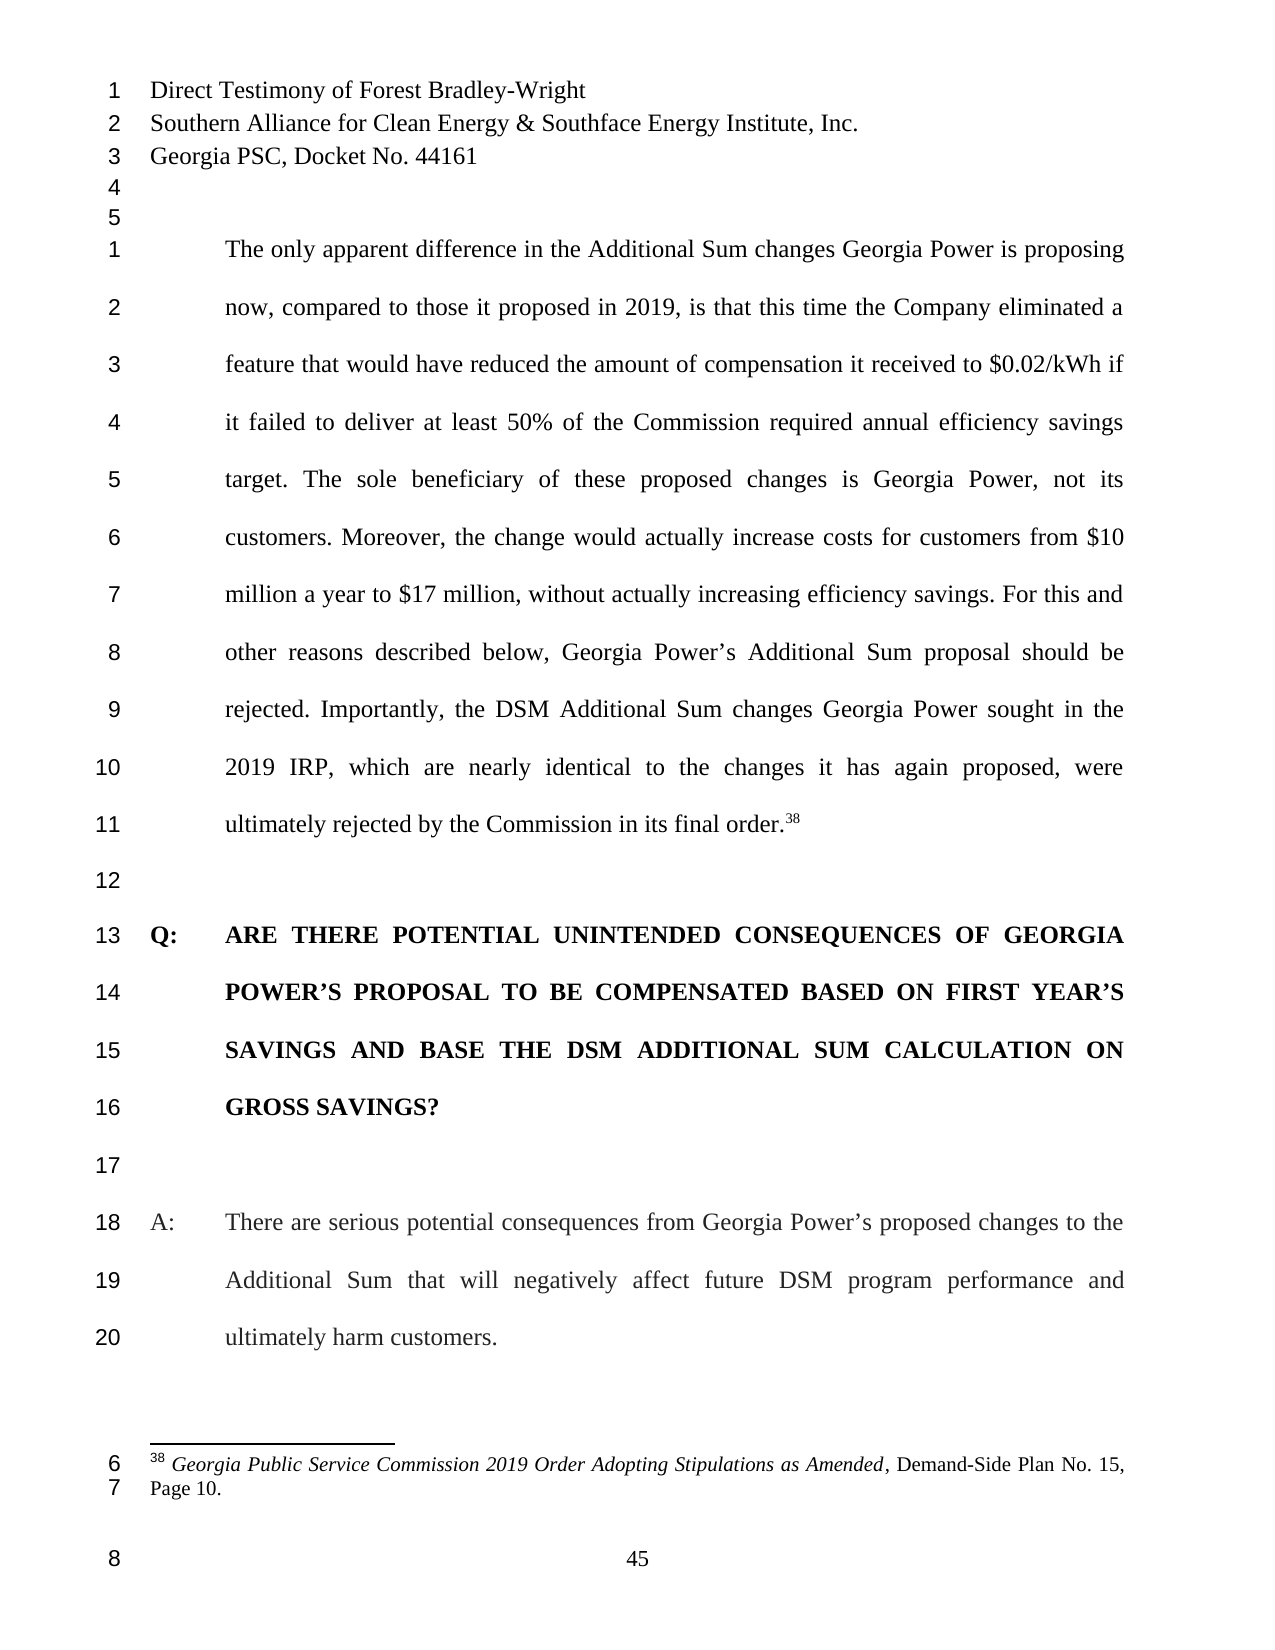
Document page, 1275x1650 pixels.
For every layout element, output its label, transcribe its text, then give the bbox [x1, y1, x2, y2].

text The only apparent difference in the Additional Sum changes Georgia Power is proposing now, compared to those it proposed in 2019, is that this time the Company eliminated a feature that would have reduced the amount of compensation it received to $0.02/kWh if it failed to deliver at least 50% of the Commission required annual efficiency savings target. The sole beneficiary of these proposed changes is Georgia Power, not its customers. Moreover, the change would actually increase costs for customers from $10 million a year to $17 million, without actually increasing efficiency savings. For this and other reasons described below, Georgia Power’s Additional Sum proposal should be rejected. Importantly, the DSM Additional Sum changes Georgia Power sought in the 2019 IRP, which are nearly identical to the changes it has again proposed, were ultimately rejected by the Commission in its final order. [225, 234, 1125, 838]
text Q: ARE THERE POTENTIAL UNINTENDED CONSEQUENCES OF GEORGIA POWER’S PROPOSAL TO BE COMPENSATED BASED ON FIRST YEAR’S SAVINGS AND BASE THE DSM ADDITIONAL SUM CALCULATION ON GROSS SAVINGS? [150, 920, 1125, 1121]
text A: There are serious potential consequences from Georgia Power’s proposed changes to the Additional Sum that will negatively affect future DSM program performance and ultimately harm customers. [150, 1207, 1125, 1351]
